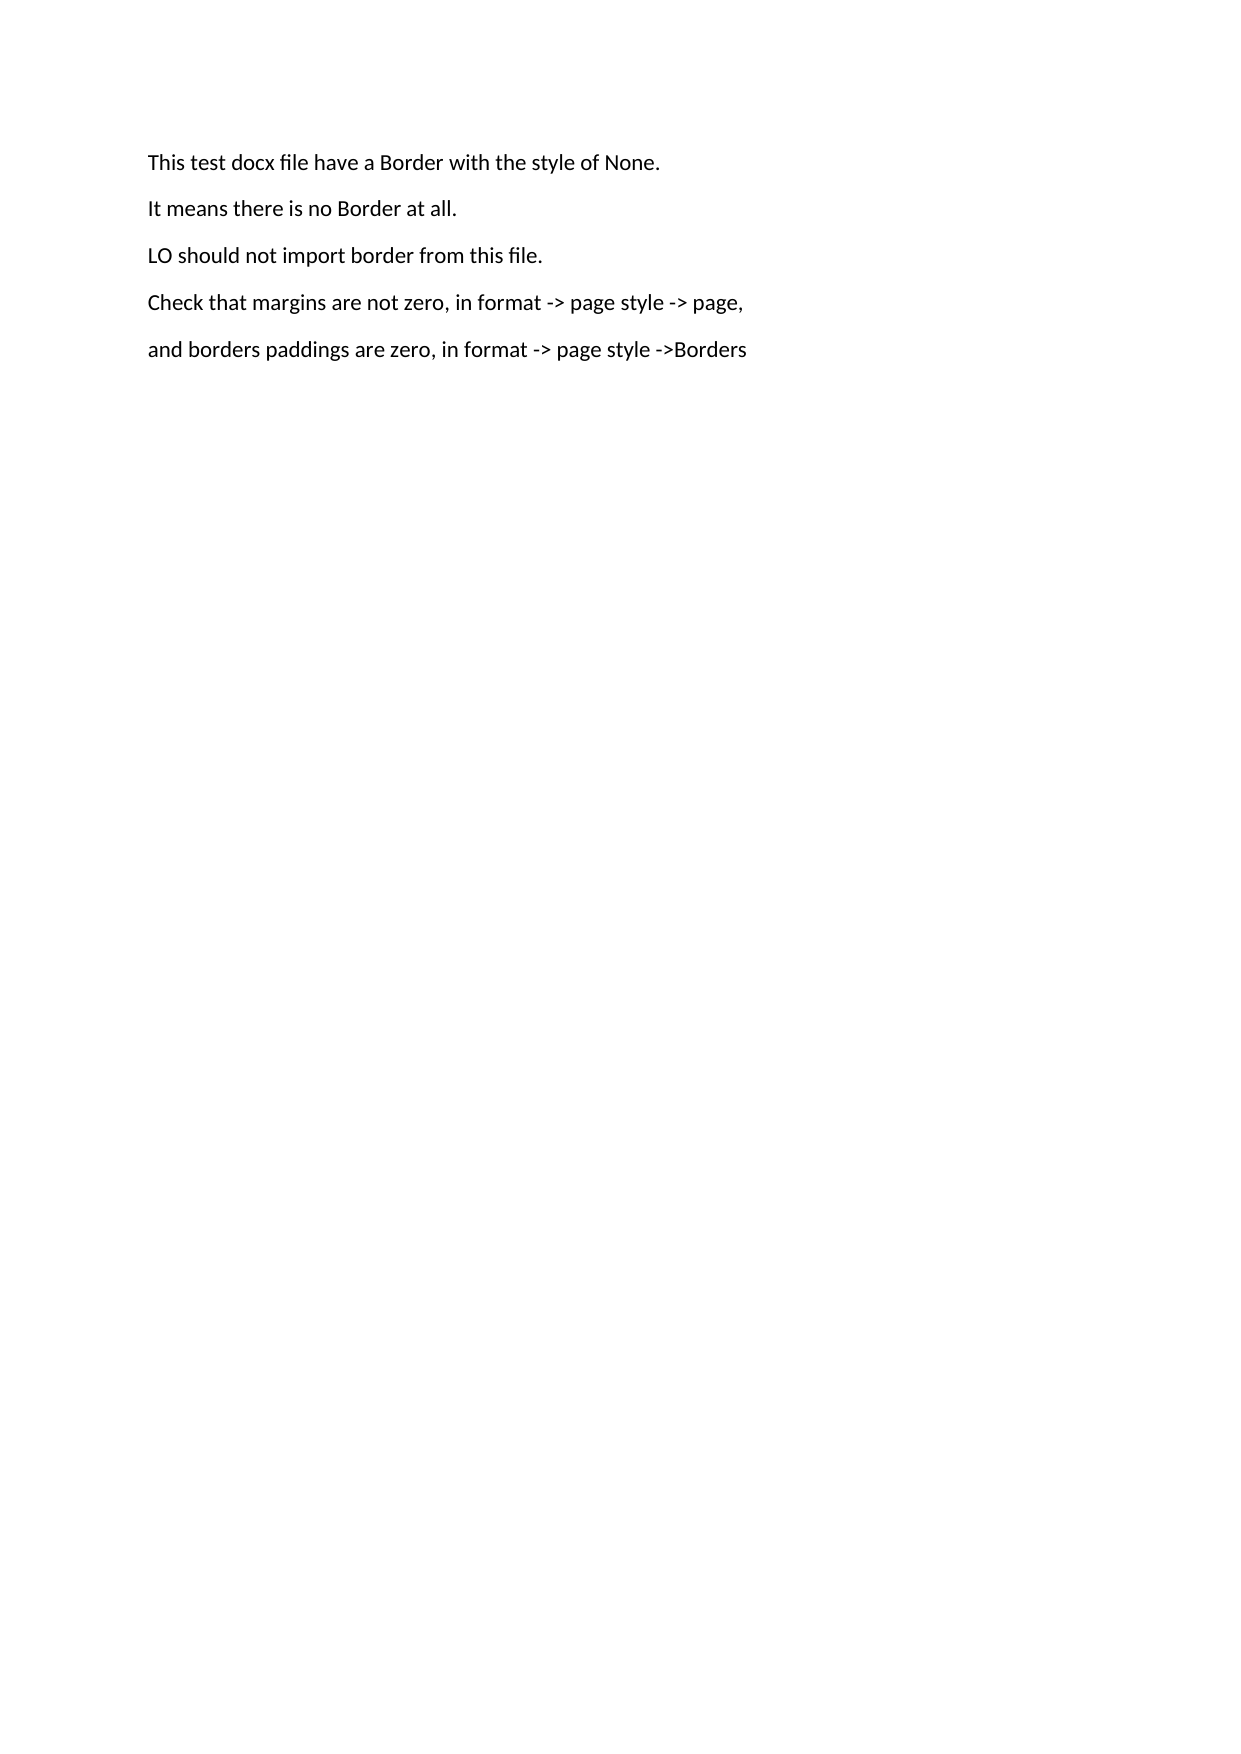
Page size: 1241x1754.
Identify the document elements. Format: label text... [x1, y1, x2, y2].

text and borders paddings are zero, in format -> page style ->Borders [148, 335, 1092, 363]
text Check that margins are not zero, in format -> page style -> page, [148, 288, 1092, 316]
text This test docx file have a Border with the style of None. [148, 148, 1092, 176]
text LO should not import border from this file. [148, 241, 1092, 269]
text It means there is no Border at all. [148, 194, 1092, 223]
